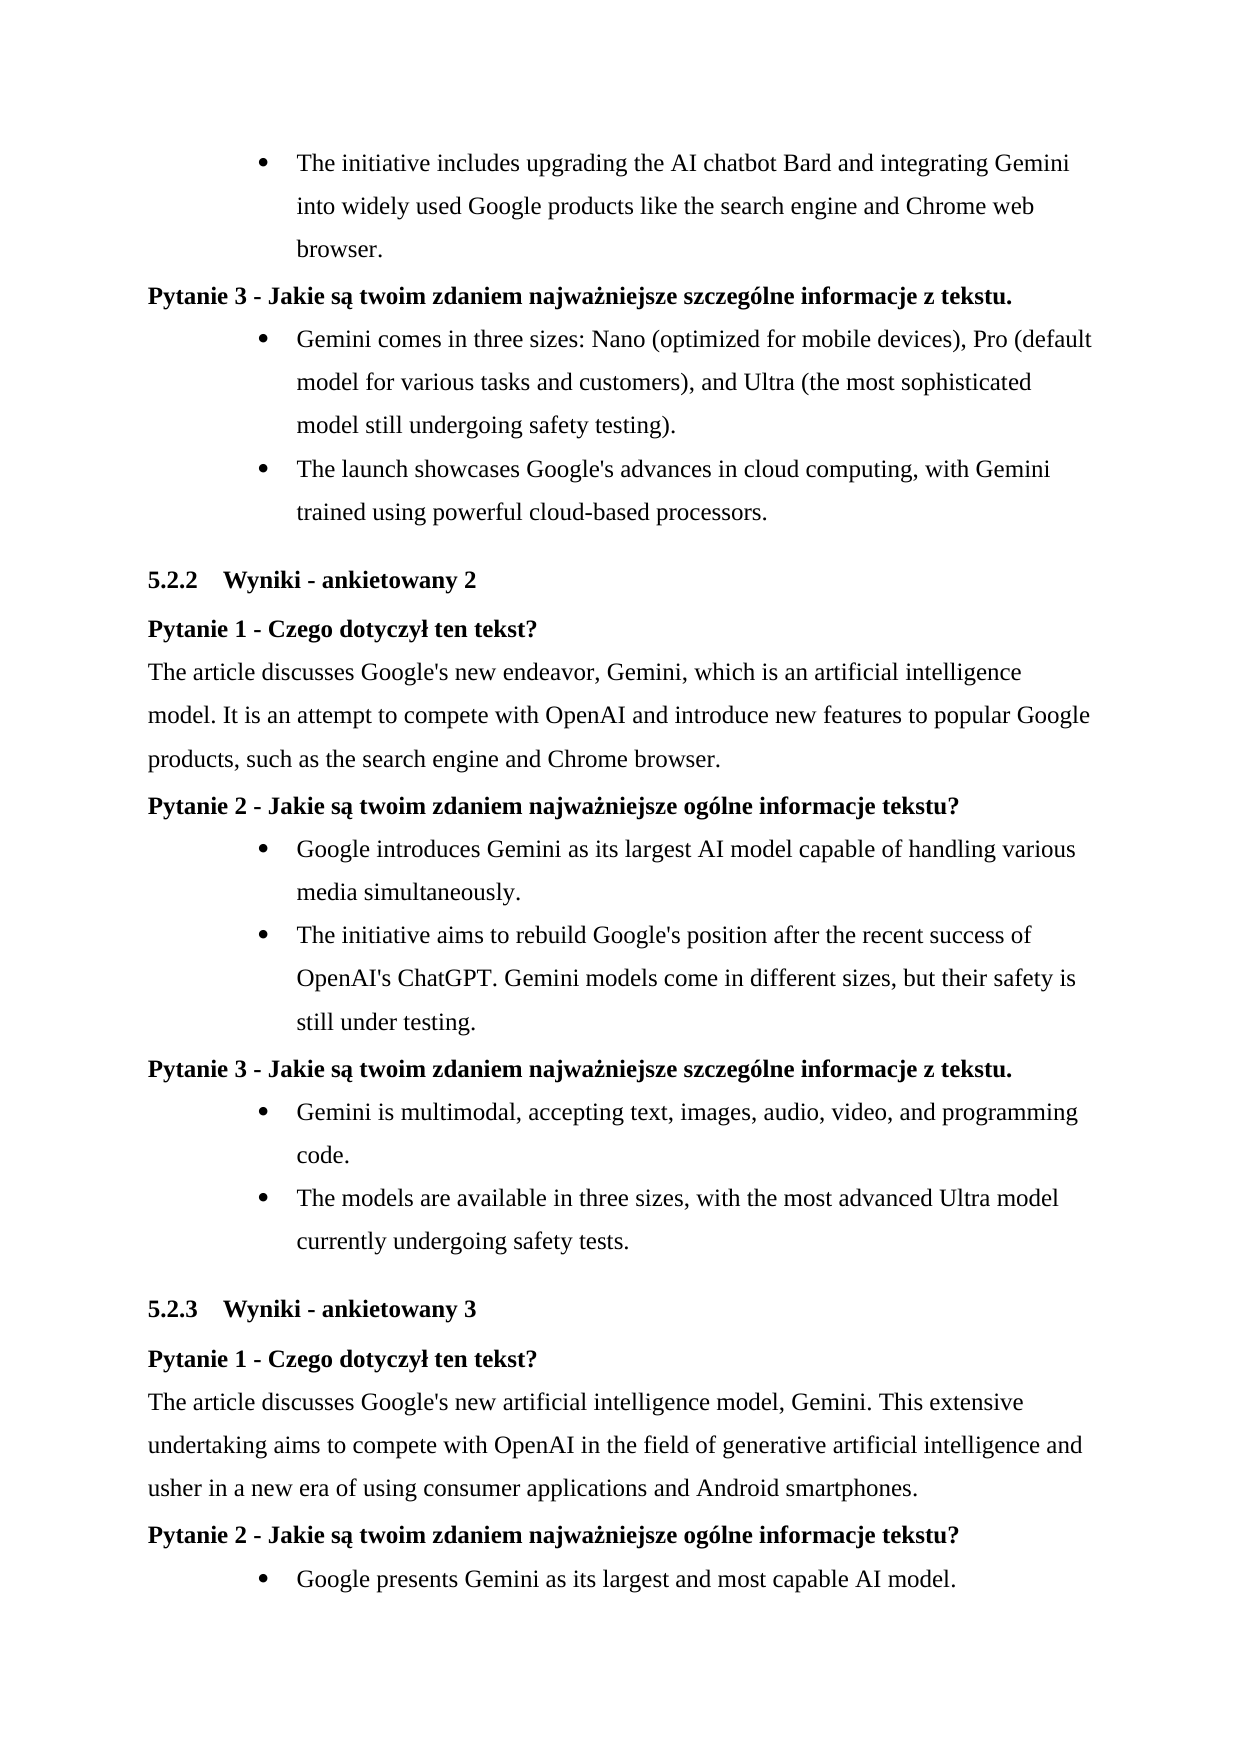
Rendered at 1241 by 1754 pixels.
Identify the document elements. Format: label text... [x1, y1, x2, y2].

subtitle Pytanie 3 - Jakie są twoim zdaniem najważniejsze szczególne informacje z tekstu. [148, 1054, 1093, 1083]
list The initiative includes upgrading the AI chatbot Bard and integrating Gemini into widely used Google products like the search engine and Chrome web browser. [259, 148, 1093, 263]
list Google presents Gemini as its largest and most capable AI model. [259, 1564, 1093, 1592]
list The models are available in three sizes, with the most advanced Ultra model currently undergoing safety tests. [259, 1183, 1093, 1255]
list Gemini is multimodal, accepting text, images, audio, video, and programming code. [259, 1097, 1093, 1169]
list The initiative aims to rebuild Google's position after the recent success of OpenAI's ChatGPT. Gemini models come in different sizes, but their safety is still under testing. [259, 920, 1093, 1035]
list The launch showcases Google's advances in cloud computing, with Gemini trained using powerful cloud-based processors. [259, 454, 1093, 526]
subtitle Pytanie 1 - Czego dotyczył ten tekst? [148, 614, 1093, 643]
subtitle Pytanie 3 - Jakie są twoim zdaniem najważniejsze szczególne informacje z tekstu. [148, 281, 1093, 310]
subtitle Pytanie 2 - Jakie są twoim zdaniem najważniejsze ogólne informacje tekstu? [148, 1521, 1093, 1549]
list Gemini comes in three sizes: Nano (optimized for mobile devices), Pro (default model for various tasks and customers), and Ultra (the most sophisticated model still undergoing safety testing). [259, 324, 1093, 439]
text The article discusses Google's new endeavor, Gemini, which is an artificial intelligence model. It is an attempt to compete with OpenAI and introduce new features to popular Google products, such as the search engine and Chrome browser. [148, 657, 1093, 772]
subtitle Pytanie 1 - Czego dotyczył ten tekst? [148, 1344, 1093, 1373]
list Google introduces Gemini as its largest AI model capable of handling various media simultaneously. [259, 834, 1093, 906]
subtitle Pytanie 2 - Jakie są twoim zdaniem najważniejsze ogólne informacje tekstu? [148, 791, 1093, 820]
subtitle Wyniki - ankietowany 3 [148, 1294, 1093, 1323]
text The article discusses Google's new artificial intelligence model, Gemini. This extensive undertaking aims to compete with OpenAI in the field of generative artificial intelligence and usher in a new era of using consumer applications and Android smartphones. [148, 1387, 1093, 1502]
subtitle Wyniki - ankietowany 2 [148, 565, 1093, 594]
